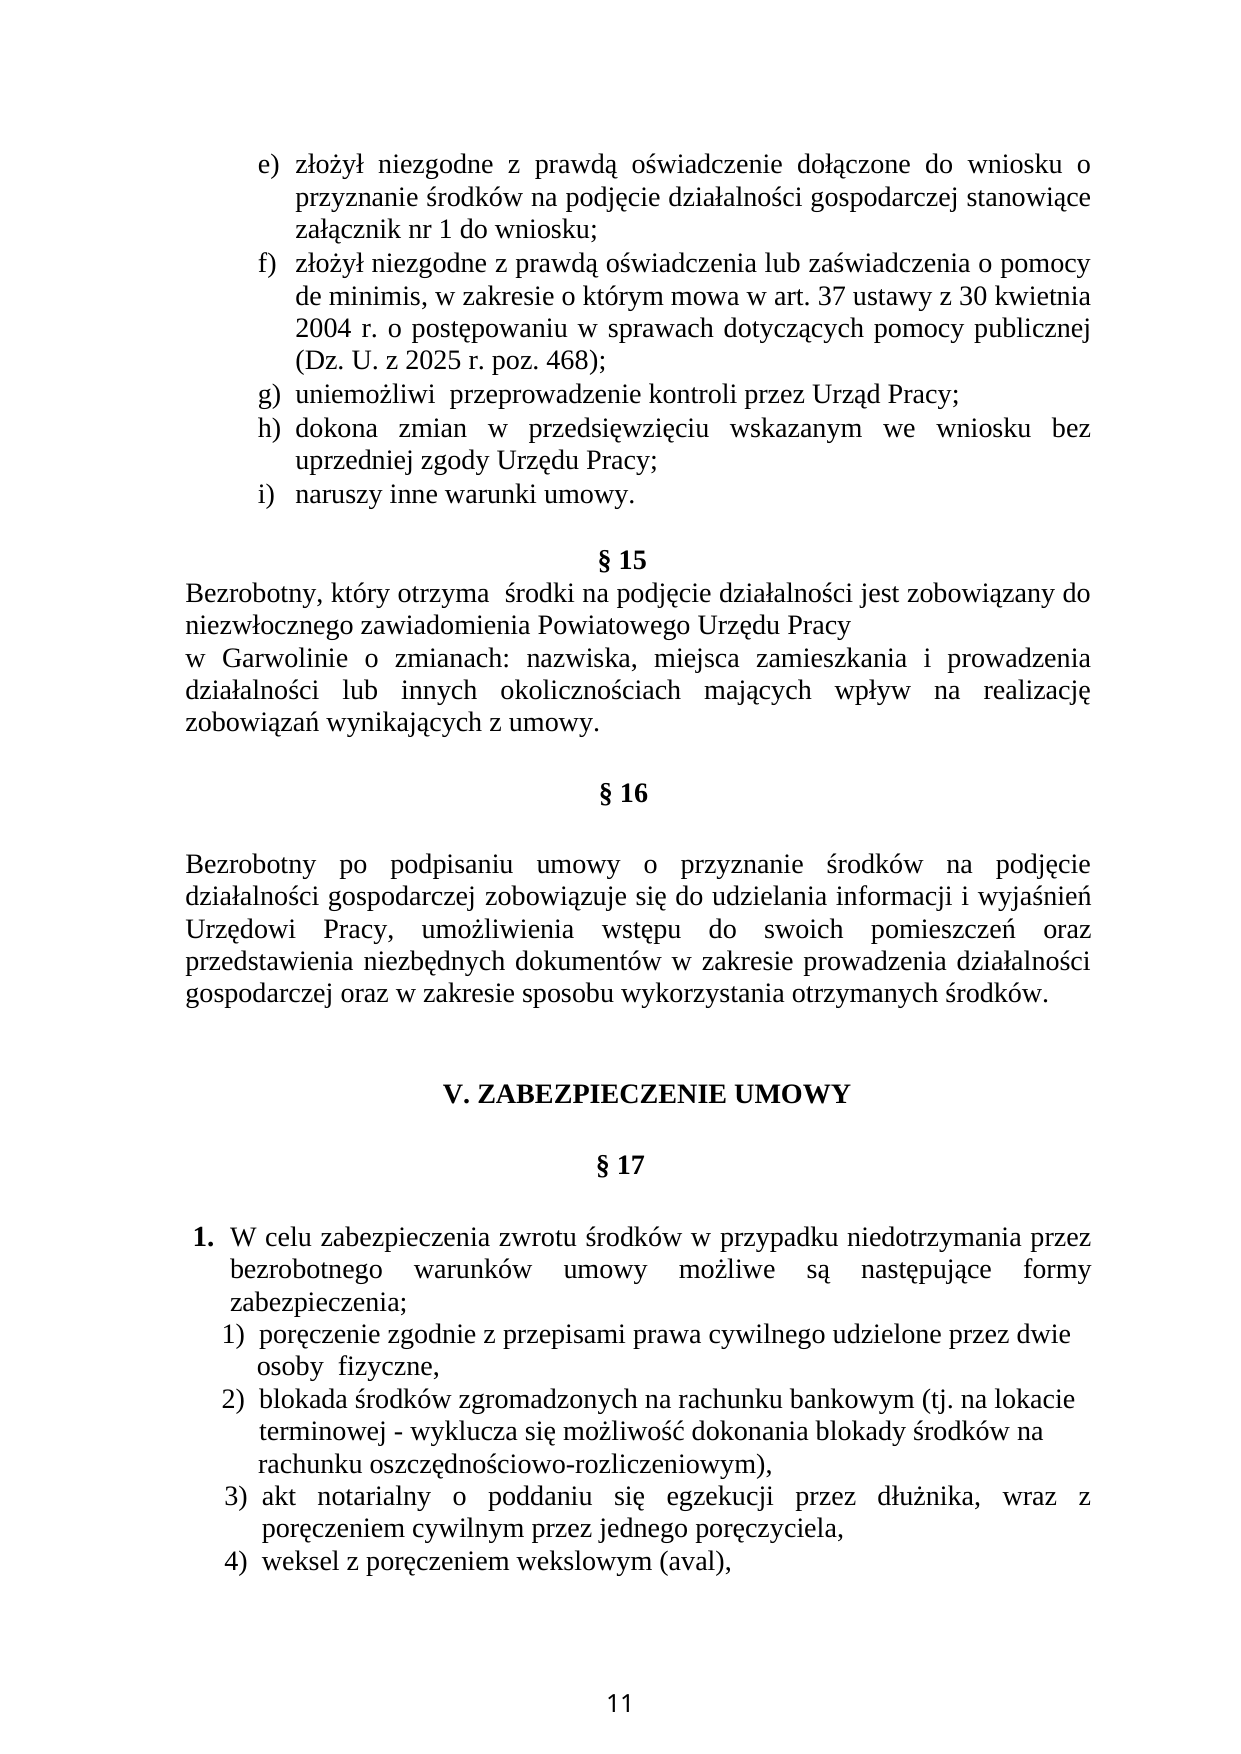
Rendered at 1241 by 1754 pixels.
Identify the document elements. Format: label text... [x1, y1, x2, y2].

list weksel z poręczeniem wekslowym (aval), [224, 1544, 1093, 1576]
list W celu zabezpieczenia zwrotu środków w przypadku niedotrzymania przez bezrobotnego warunków umowy możliwe są następujące formy zabezpieczenia; [192, 1219, 1093, 1317]
text 2) blokada środków zgromadzonych na rachunku bankowym (tj. na lokacie [221, 1382, 1093, 1414]
list rachunku oszczędnościowo-rozliczeniowym), [230, 1447, 1093, 1479]
text § 17 [148, 1148, 1093, 1180]
text Bezrobotny, który otrzyma środki na podjęcie działalności jest zobowiązany do niezwłocznego zawiadomienia Powiatowego Urzędu Pracy [185, 576, 1093, 641]
list uniemożliwi przeprowadzenie kontroli przez Urząd Pracy; [258, 377, 1093, 409]
list naruszy inne warunki umowy. [258, 477, 1093, 509]
list akt notarialny o poddaniu się egzekucji przez dłużnika, wraz z poręczeniem cywilnym przez jednego poręczyciela, [224, 1479, 1093, 1544]
text § 15 [516, 543, 1093, 576]
text Bezrobotny po podpisaniu umowy o przyznanie środków na podjęcie działalności gospodarczej zobowiązuje się do udzielania informacji i wyjaśnień Urzędowi Pracy, umożliwienia wstępu do swoich pomieszczeń oraz przedstawienia niezbędnych dokumentów w zakresie prowadzenia działalności gospodarczej oraz w zakresie sposobu wykorzystania otrzymanych środków. [185, 847, 1093, 1009]
text w Garwolinie o zmianach: nazwiska, miejsca zamieszkania i prowadzenia działalności lub innych okolicznościach mających wpływ na realizację zobowiązań wynikających z umowy. [185, 641, 1093, 738]
list dokona zmian w przedsięwzięciu wskazanym we wniosku bez uprzedniej zgody Urzędu Pracy; [258, 411, 1093, 476]
text 1) poręczenie zgodnie z przepisami prawa cywilnego udzielone przez dwie [221, 1317, 1093, 1349]
text osoby fizyczne, [221, 1349, 1093, 1382]
list złożył niezgodne z prawdą oświadczenie dołączone do wniosku o przyznanie środków na podjęcie działalności gospodarczej stanowiące załącznik nr 1 do wniosku; [258, 148, 1093, 245]
text V. ZABEZPIECZENIE UMOWY [369, 1077, 1093, 1110]
list złożył niezgodne z prawdą oświadczenia lub zaświadczenia o pomocy de minimis, w zakresie o którym mowa w art. 37 ustawy z 30 kwietnia 2004 r. o postępowaniu w sprawach dotyczących pomocy publicznej (Dz. U. z 2025 r. poz. 468); [258, 246, 1093, 376]
text § 16 [148, 776, 1093, 808]
list terminowej - wyklucza się możliwość dokonania blokady środków na [259, 1414, 1093, 1447]
